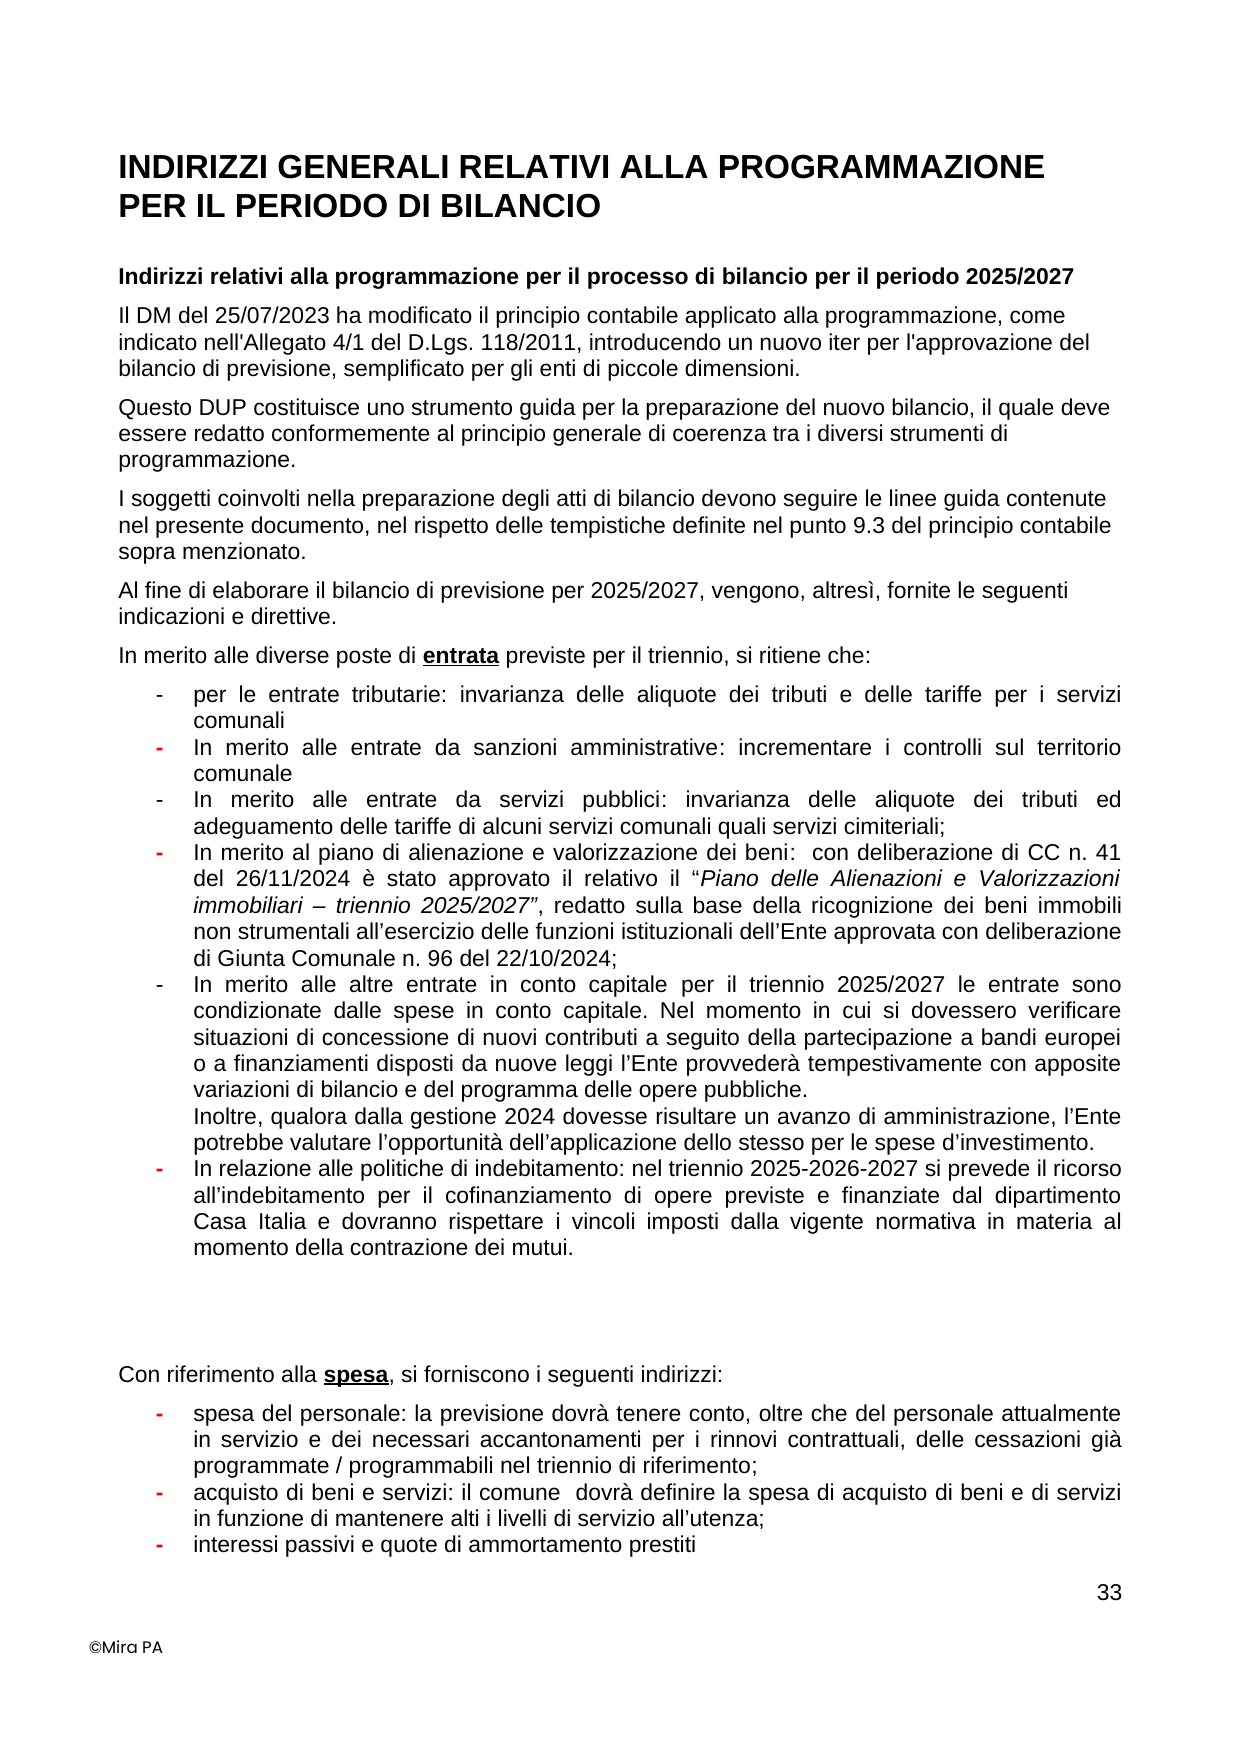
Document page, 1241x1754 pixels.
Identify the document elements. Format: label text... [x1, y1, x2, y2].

text In merito alle diverse poste di entrata previste per il triennio, si ritiene che: [118, 642, 1122, 668]
list In merito al piano di alienazione e valorizzazione dei beni: con deliberazione di CC n. 41 del 26/11/2024 è stato approvato il relativo il “Piano delle Alienazioni e Valorizzazioni immobiliari – triennio 2025/2027”, redatto sulla base della ricognizione dei beni immobili non strumentali all’esercizio delle funzioni istituzionali dell’Ente approvata con deliberazione di Giunta Comunale n. 96 del 22/10/2024; [156, 839, 1122, 971]
text Con riferimento alla spesa, si forniscono i seguenti indirizzi: [118, 1361, 1122, 1387]
list In relazione alle politiche di indebitamento: nel triennio 2025-2026-2027 si prevede il ricorso all’indebitamento per il cofinanziamento di opere previste e finanziate dal dipartimento Casa Italia e dovranno rispettare i vincoli imposti dalla vigente normativa in materia al momento della contrazione dei mutui. [156, 1155, 1122, 1261]
text Inoltre, qualora dalla gestione 2024 dovesse risultare un avanzo di amministrazione, l’Ente potrebbe valutare l’opportunità dell’applicazione dello stesso per le spese d’investimento. [193, 1103, 1122, 1155]
text Al fine di elaborare il bilancio di previsione per 2025/2027, vengono, altresì, fornite le seguenti indicazioni e direttive. [118, 577, 1122, 629]
list In merito alle entrate da sanzioni amministrative: incrementare i controlli sul territorio comunale [156, 734, 1122, 786]
subtitle INDIRIZZI GENERALI RELATIVI ALLA PROGRAMMAZIONE PER IL PERIODO DI BILANCIO [118, 148, 1122, 224]
list acquisto di beni e servizi: il comune dovrà definire la spesa di acquisto di beni e di servizi in funzione di mantenere alti i livelli di servizio all’utenza; [156, 1478, 1122, 1531]
text Il DM del 25/07/2023 ha modificato il principio contabile applicato alla programmazione, come indicato nell'Allegato 4/1 del D.Lgs. 118/2011, introducendo un nuovo iter per l'approvazione del bilancio di previsione, semplificato per gli enti di piccole dimensioni. [118, 302, 1122, 381]
text Questo DUP costituisce uno strumento guida per la preparazione del nuovo bilancio, il quale deve essere redatto conformemente al principio generale di coerenza tra i diversi strumenti di programmazione. [118, 394, 1122, 473]
text Indirizzi relativi alla programmazione per il processo di bilancio per il periodo 2025/2027 [118, 263, 1122, 290]
list spesa del personale: la previsione dovrà tenere conto, oltre che del personale attualmente in servizio e dei necessari accantonamenti per i rinnovi contrattuali, delle cessazioni già programmate / programmabili nel triennio di riferimento; [156, 1399, 1122, 1478]
list interessi passivi e quote di ammortamento prestiti [156, 1531, 1122, 1558]
list In merito alle altre entrate in conto capitale per il triennio 2025/2027 le entrate sono condizionate dalle spese in conto capitale. Nel momento in cui si dovessero verificare situazioni di concessione di nuovi contributi a seguito della partecipazione a bandi europei o a finanziamenti disposti da nuove leggi l’Ente provvederà tempestivamente con apposite variazioni di bilancio e del programma delle opere pubbliche. [156, 971, 1122, 1103]
list In merito alle entrate da servizi pubblici: invarianza delle aliquote dei tributi ed adeguamento delle tariffe di alcuni servizi comunali quali servizi cimiteriali; [156, 786, 1122, 839]
list per le entrate tributarie: invarianza delle aliquote dei tributi e delle tariffe per i servizi comunali [156, 681, 1122, 734]
text I soggetti coinvolti nella preparazione degli atti di bilancio devono seguire le linee guida contenute nel presente documento, nel rispetto delle tempistiche definite nel punto 9.3 del principio contabile sopra menzionato. [118, 485, 1122, 564]
